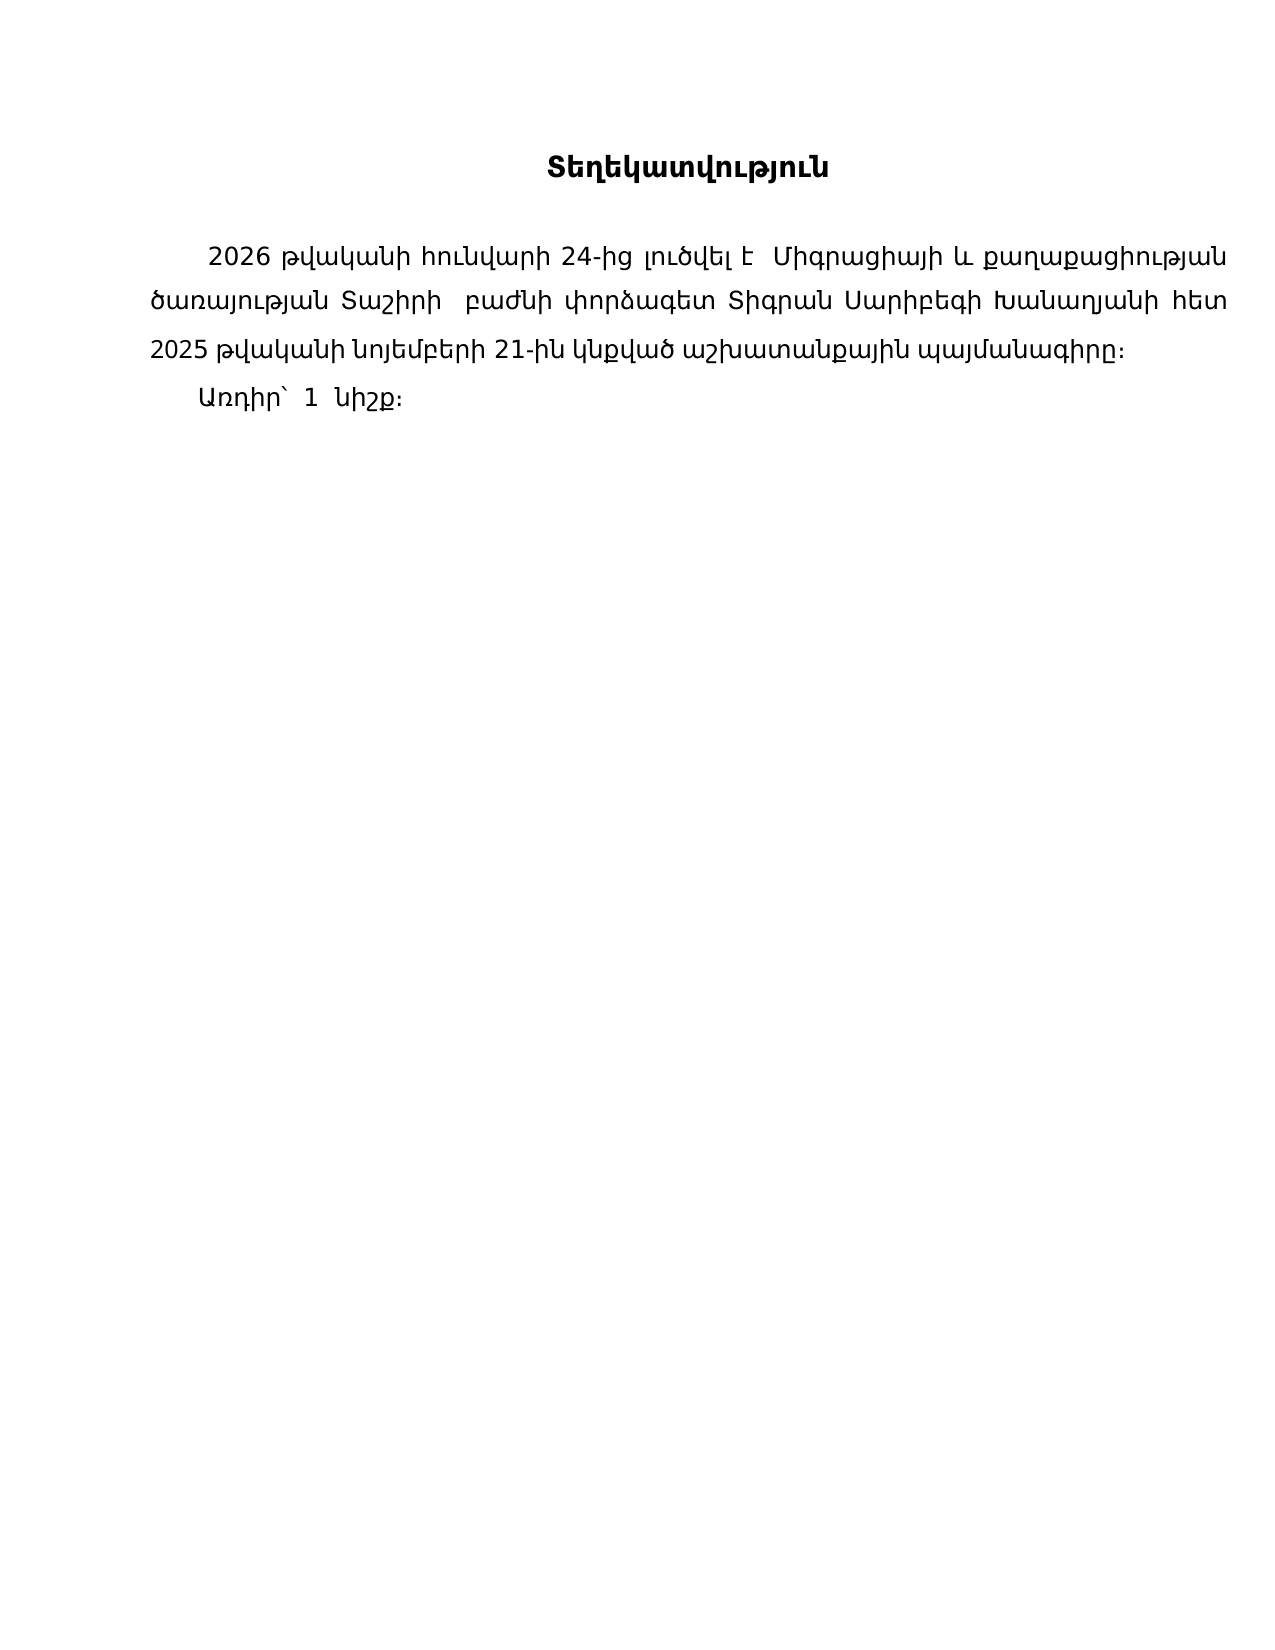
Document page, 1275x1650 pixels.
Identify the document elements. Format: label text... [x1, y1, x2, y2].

text 2026 թվականի հունվարի 24-ից լուծվել է Միգրացիայի և քաղաքացիության ծառայության Տաշիրի բաժնի փորձագետ Տիգրան Սարիբեգի Խանաղյանի հետ 2025 թվականի նոյեմբերի 21-ին կնքված աշխատանքային պայմանագիրը։ [150, 242, 1228, 366]
text Առդիր՝ 1 նիշք։ [150, 383, 1226, 412]
text Տեղեկատվություն [150, 150, 1226, 184]
